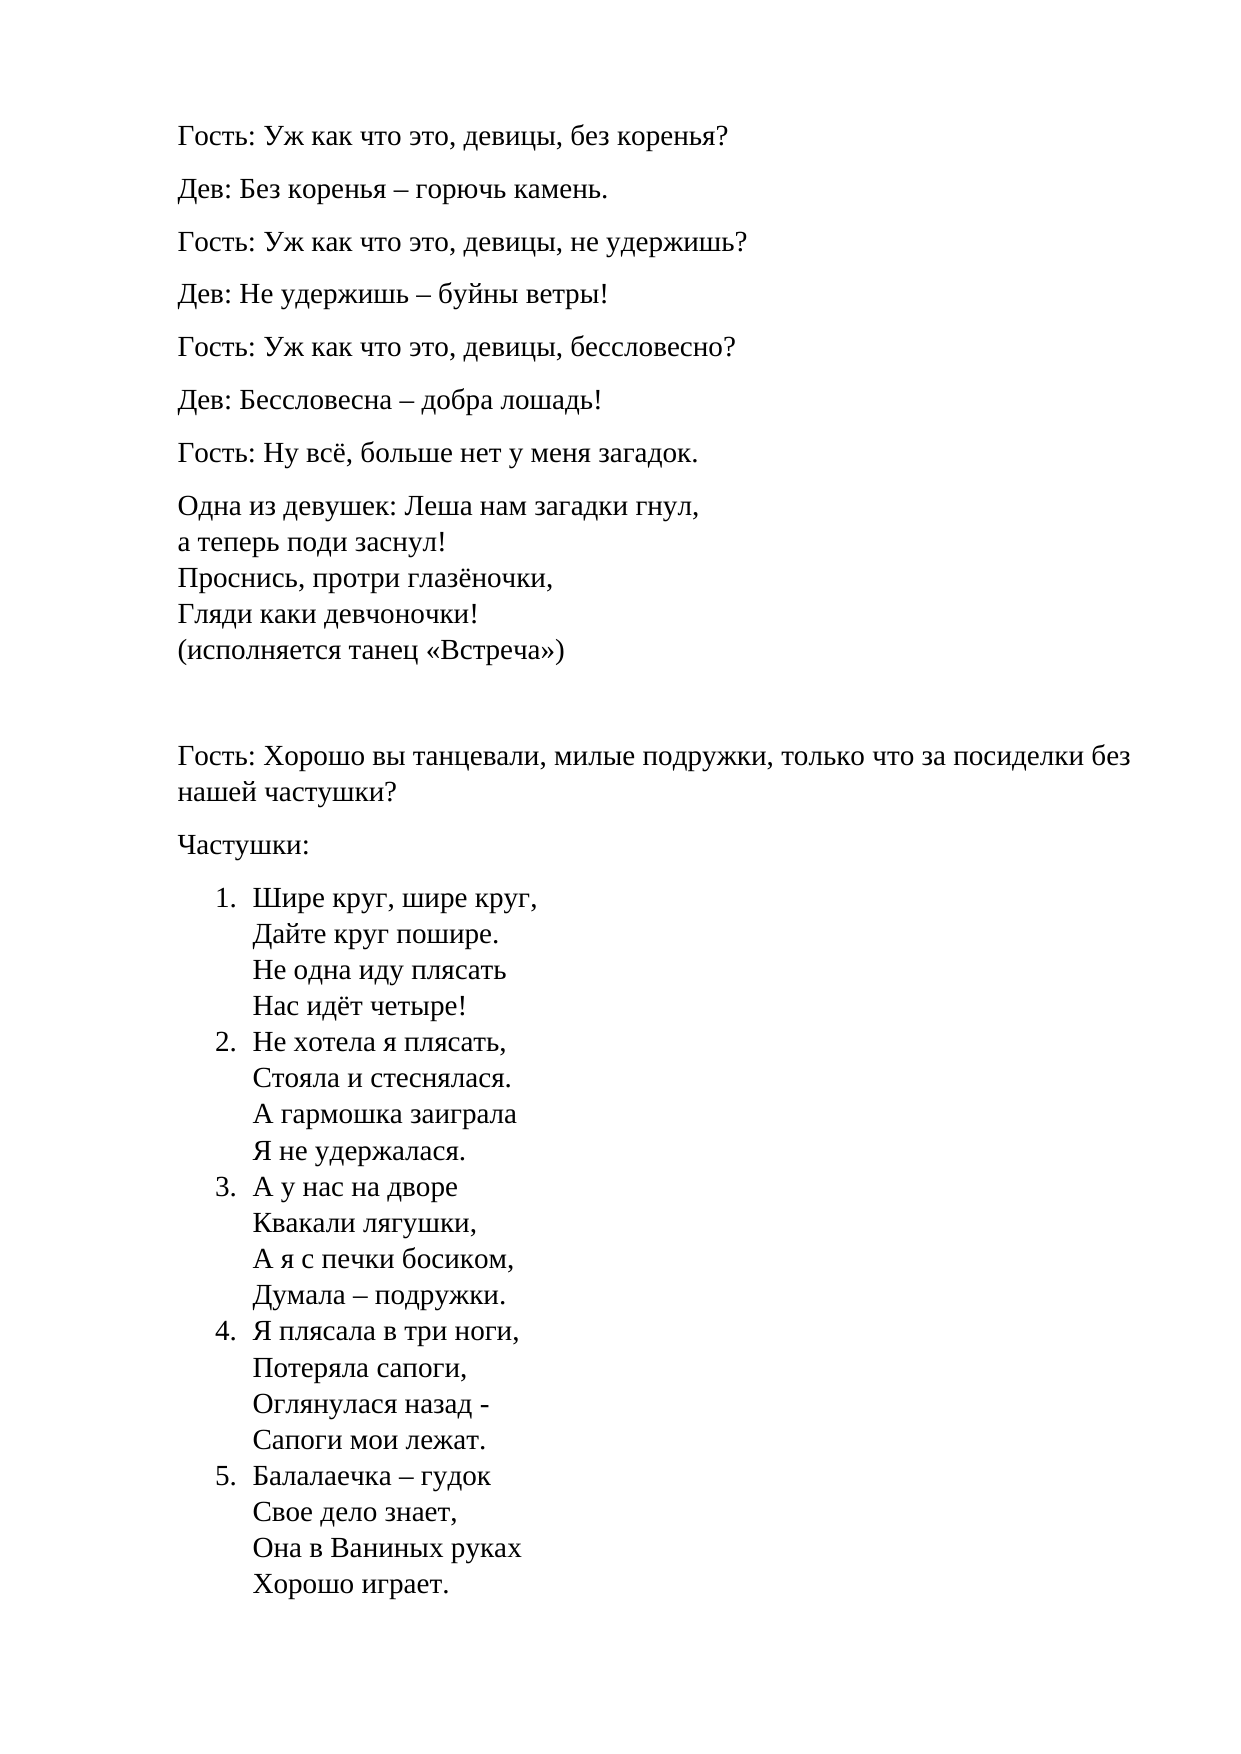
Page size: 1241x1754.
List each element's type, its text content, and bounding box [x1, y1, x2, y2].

list Шире круг, шире круг, Дайте круг пошире. Не одна иду плясать Нас идёт четыре! [215, 880, 1152, 1022]
list А у нас на дворе Квакали лягушки, А я с печки босиком, Думала – подружки. [215, 1169, 1152, 1311]
text Гость: Ну всё, больше нет у меня загадок. [177, 435, 1152, 468]
list Я плясала в три ноги, Потеряла сапоги, Оглянулася назад - Сапоги мои лежат. [215, 1313, 1152, 1456]
list Балалаечка – гудок Свое дело знает, Она в Ваниных руках Хорошо играет. [215, 1458, 1152, 1600]
text Дев: Не удержишь – буйны ветры! [177, 277, 1152, 310]
text Дев: Без коренья – горючь камень. [177, 171, 1152, 204]
list Не хотела я плясать, Стояла и стеснялася. А гармошка заиграла Я не удержалася. [215, 1024, 1152, 1166]
text Дев: Бессловесна – добра лошадь! [177, 382, 1152, 416]
text Частушки: [177, 827, 1152, 861]
text Гость: Уж как что это, девицы, без коренья? [177, 118, 1152, 152]
text Гость: Уж как что это, девицы, не удержишь? [177, 224, 1152, 257]
text Одна из девушек: Леша нам загадки гнул, а теперь поди заснул! Проснись, протри глазёночки, Гляди каки девчоночки! (исполняется танец «Встреча») [177, 488, 1152, 666]
text Гость: Хорошо вы танцевали, милые подружки, только что за посиделки без нашей частушки? [177, 738, 1152, 808]
text Гость: Уж как что это, девицы, бессловесно? [177, 329, 1152, 363]
